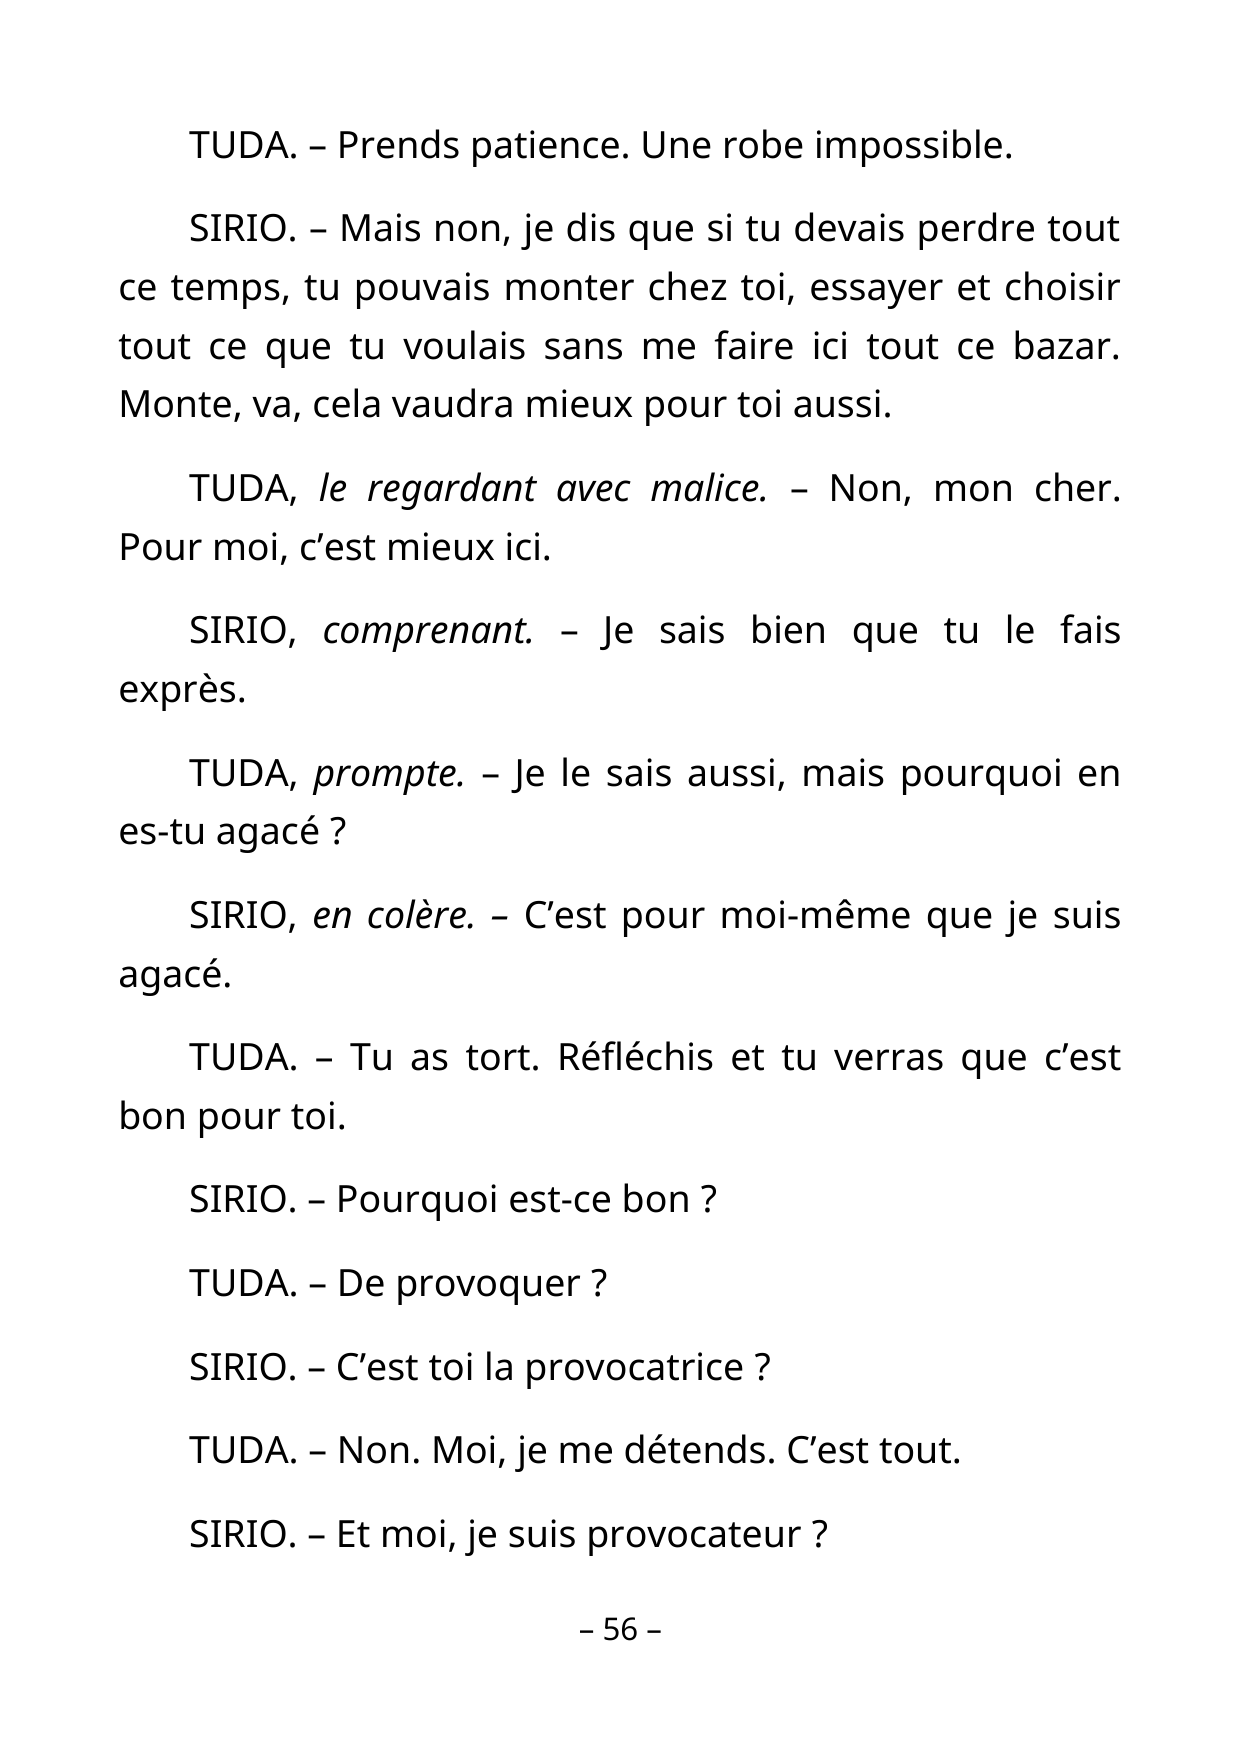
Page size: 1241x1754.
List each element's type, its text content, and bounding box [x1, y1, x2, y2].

text SIRIO. – Et moi, je suis provocateur ? [118, 1507, 1122, 1558]
text TUDA. – De provoquer ? [118, 1256, 1122, 1307]
text TUDA. – Prends patience. Une robe impossible. [118, 118, 1122, 169]
text SIRIO. – C’est toi la provocatrice ? [118, 1340, 1122, 1391]
text TUDA, le regardant avec malice. – Non, mon cher. Pour moi, c’est mieux ici. [118, 461, 1122, 571]
text SIRIO. – Mais non, je dis que si tu devais perdre tout ce temps, tu pouvais monter chez toi, essayer et choisir tout ce que tu voulais sans me faire ici tout ce bazar. Monte, va, cela vaudra mieux pour toi aussi. [118, 202, 1122, 429]
text SIRIO, comprenant. – Je sais bien que tu le fais exprès. [118, 604, 1122, 713]
text TUDA. – Non. Moi, je me détends. C’est tout. [118, 1424, 1122, 1475]
text SIRIO. – Pourquoi est-ce bon ? [118, 1173, 1122, 1224]
text TUDA. – Tu as tort. Réfléchis et tu verras que c’est bon pour toi. [118, 1031, 1122, 1140]
text SIRIO, en colère. – C’est pour moi-même que je suis agacé. [118, 888, 1122, 998]
text TUDA, prompte. – Je le sais aussi, mais pourquoi en es-tu agacé ? [118, 746, 1122, 856]
